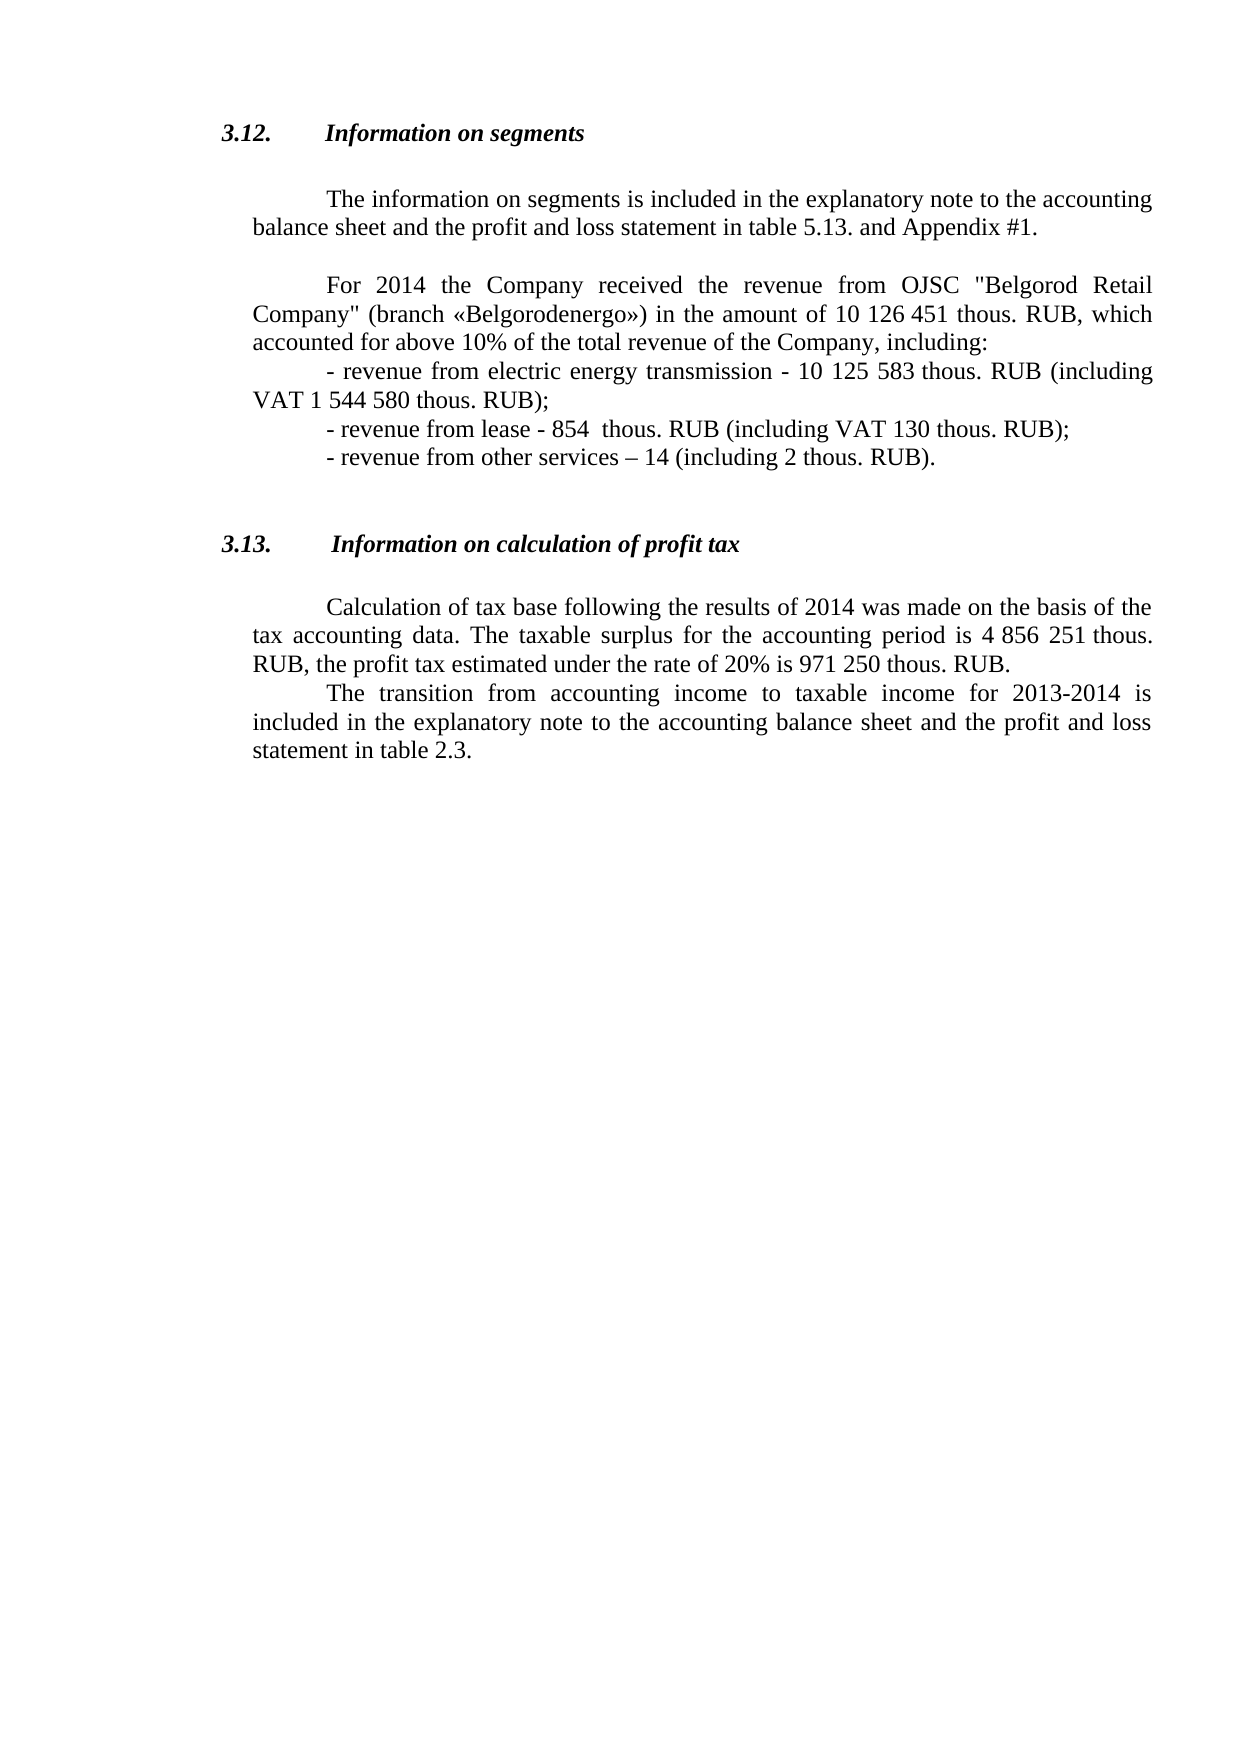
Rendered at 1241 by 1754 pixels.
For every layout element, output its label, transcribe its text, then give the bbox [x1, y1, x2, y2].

text Calculation of tax base following the results of 2014 was made on the basis of the tax accounting data. The taxable surplus for the accounting period is 4 856 251 thous. RUB, the profit tax estimated under the rate of 20% is 971 250 thous. RUB. [252, 592, 1153, 678]
text - revenue from other services – 14 (including 2 thous. RUB). [252, 442, 1153, 471]
text For 2014 the Company received the revenue from OJSC "Belgorod Retail Company" (branch «Belgorodenergo») in the amount of 10 126 451 thous. RUB, which accounted for above 10% of the total revenue of the Company, including: [252, 270, 1153, 356]
text - revenue from lease - 854 thous. RUB (including VAT 130 thous. RUB); [252, 414, 1153, 442]
subtitle Information on calculation of profit tax [222, 529, 1153, 557]
text - revenue from electric energy transmission - 10 125 583 thous. RUB (including VAT 1 544 580 thous. RUB); [252, 356, 1153, 414]
subtitle Information on segments [222, 118, 1153, 147]
text The information on segments is included in the explanatory note to the accounting balance sheet and the profit and loss statement in table 5.13. and Appendix #1. [252, 184, 1153, 241]
text The transition from accounting income to taxable income for 2013-2014 is included in the explanatory note to the accounting balance sheet and the profit and loss statement in table 2.3. [252, 678, 1153, 764]
